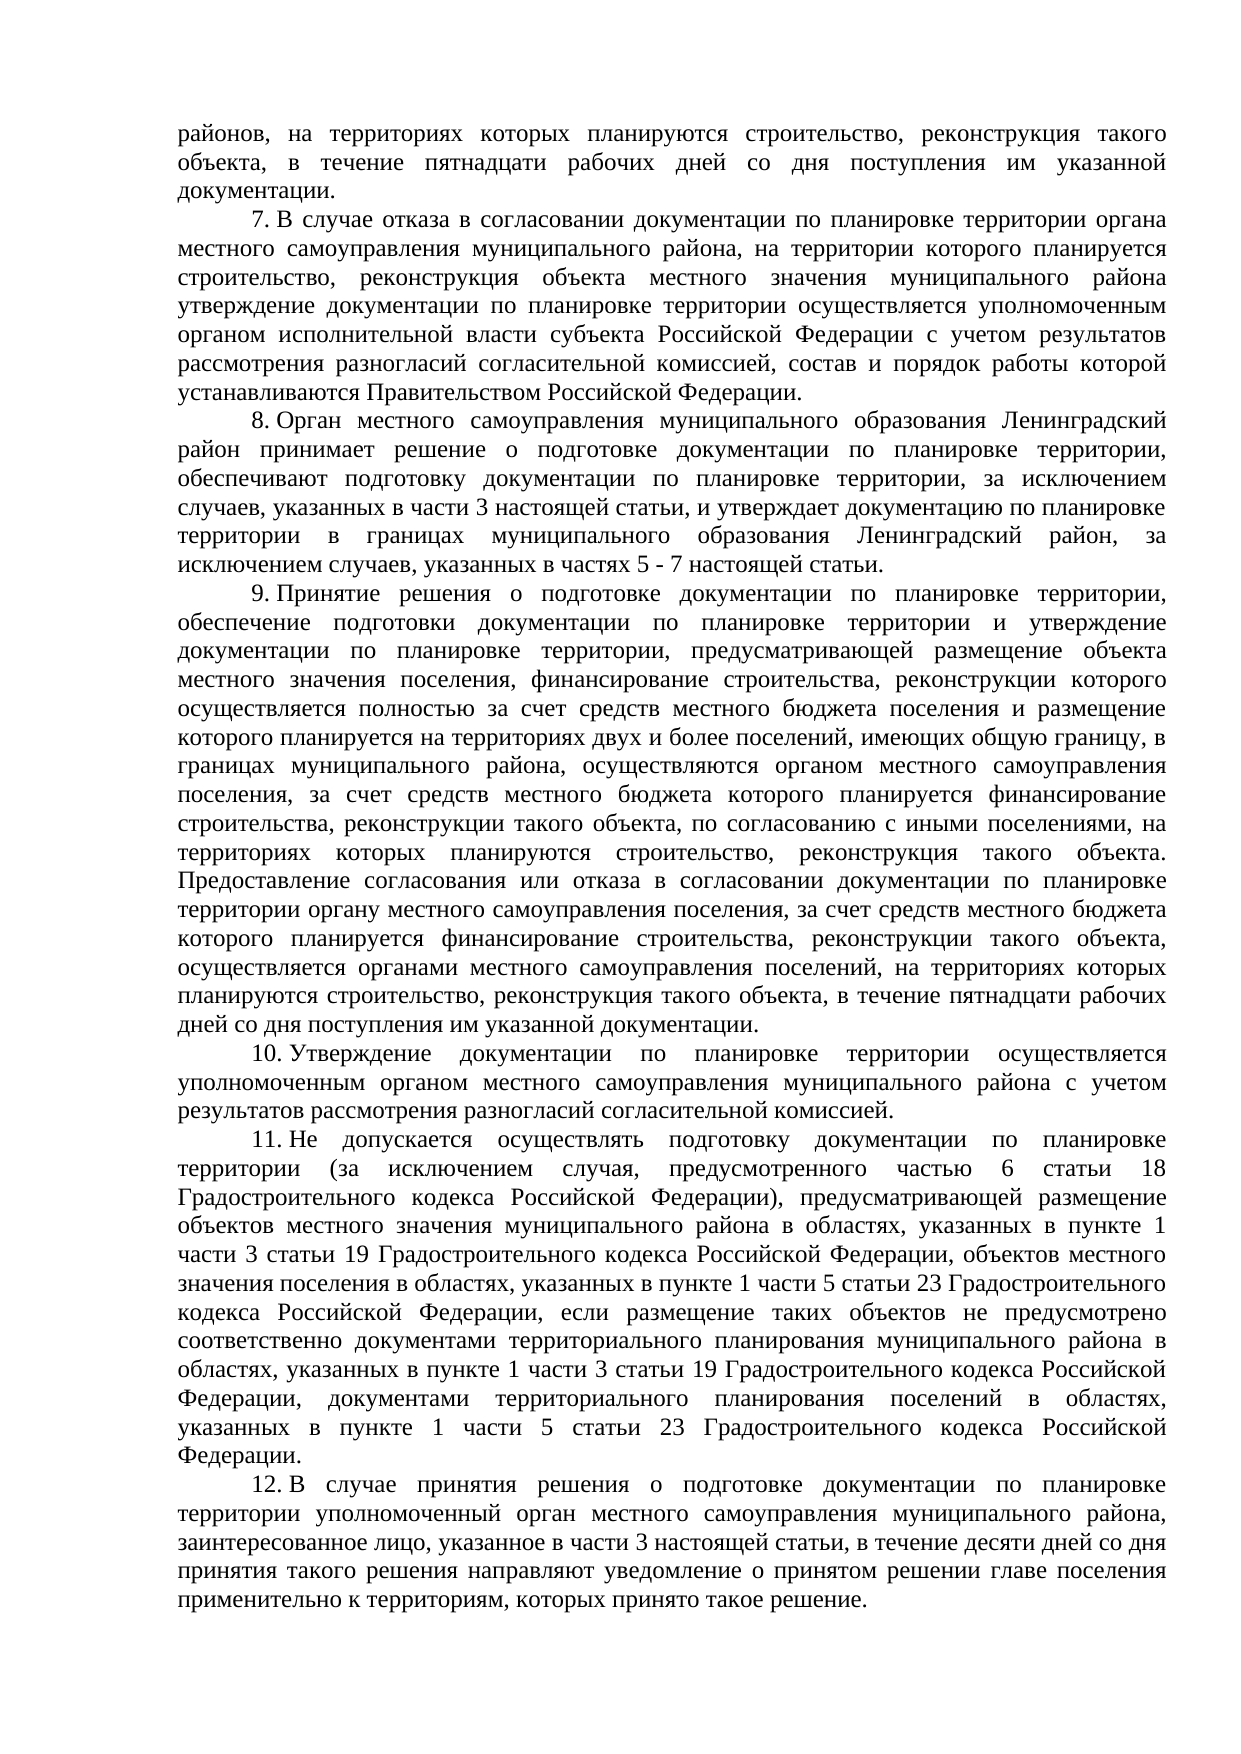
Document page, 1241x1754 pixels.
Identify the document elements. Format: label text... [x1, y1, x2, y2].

text 7. В случае отказа в согласовании документации по планировке территории органа местного самоуправления муниципального района, на территории которого планируется строительство, реконструкция объекта местного значения муниципального района утверждение документации по планировке территории осуществляется уполномоченным органом исполнительной власти субъекта Российской Федерации с учетом результатов рассмотрения разногласий согласительной комиссией, состав и порядок работы которой устанавливаются Правительством Российской Федерации. [177, 204, 1167, 406]
text 10. Утверждение документации по планировке территории осуществляется уполномоченным органом местного самоуправления муниципального района с учетом результатов рассмотрения разногласий согласительной комиссией. [177, 1038, 1167, 1124]
text 12. В случае принятия решения о подготовке документации по планировке территории уполномоченный орган местного самоуправления муниципального района, заинтересованное лицо, указанное в части 3 настоящей статьи, в течение десяти дней со дня принятия такого решения направляют уведомление о принятом решении главе поселения применительно к территориям, которых принято такое решение. [177, 1469, 1167, 1613]
text 11. Не допускается осуществлять подготовку документации по планировке территории (за исключением случая, предусмотренного частью 6 статьи 18 Градостроительного кодекса Российской Федерации), предусматривающей размещение объектов местного значения муниципального района в областях, указанных в пункте 1 части 3 статьи 19 Градостроительного кодекса Российской Федерации, объектов местного значения поселения в областях, указанных в пункте 1 части 5 статьи 23 Градостроительного кодекса Российской Федерации, если размещение таких объектов не предусмотрено соответственно документами территориального планирования муниципального района в областях, указанных в пункте 1 части 3 статьи 19 Градостроительного кодекса Российской Федерации, документами территориального планирования поселений в областях, указанных в пункте 1 части 5 статьи 23 Градостроительного кодекса Российской Федерации. [177, 1124, 1167, 1469]
text 9. Принятие решения о подготовке документации по планировке территории, обеспечение подготовки документации по планировке территории и утверждение документации по планировке территории, предусматривающей размещение объекта местного значения поселения, финансирование строительства, реконструкции которого осуществляется полностью за счет средств местного бюджета поселения и размещение которого планируется на территориях двух и более поселений, имеющих общую границу, в границах муниципального района, осуществляются органом местного самоуправления поселения, за счет средств местного бюджета которого планируется финансирование строительства, реконструкции такого объекта, по согласованию с иными поселениями, на территориях которых планируются строительство, реконструкция такого объекта. Предоставление согласования или отказа в согласовании документации по планировке территории органу местного самоуправления поселения, за счет средств местного бюджета которого планируется финансирование строительства, реконструкции такого объекта, осуществляется органами местного самоуправления поселений, на территориях которых планируются строительство, реконструкция такого объекта, в течение пятнадцати рабочих дней со дня поступления им указанной документации. [177, 578, 1167, 1038]
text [177, 118, 1167, 204]
text 8. Орган местного самоуправления муниципального образования Ленинградский район принимает решение о подготовке документации по планировке территории, обеспечивают подготовку документации по планировке территории, за исключением случаев, указанных в части 3 настоящей статьи, и утверждает документацию по планировке территории в границах муниципального образования Ленинградский район, за исключением случаев, указанных в частях 5 - 7 настоящей статьи. [177, 406, 1167, 578]
